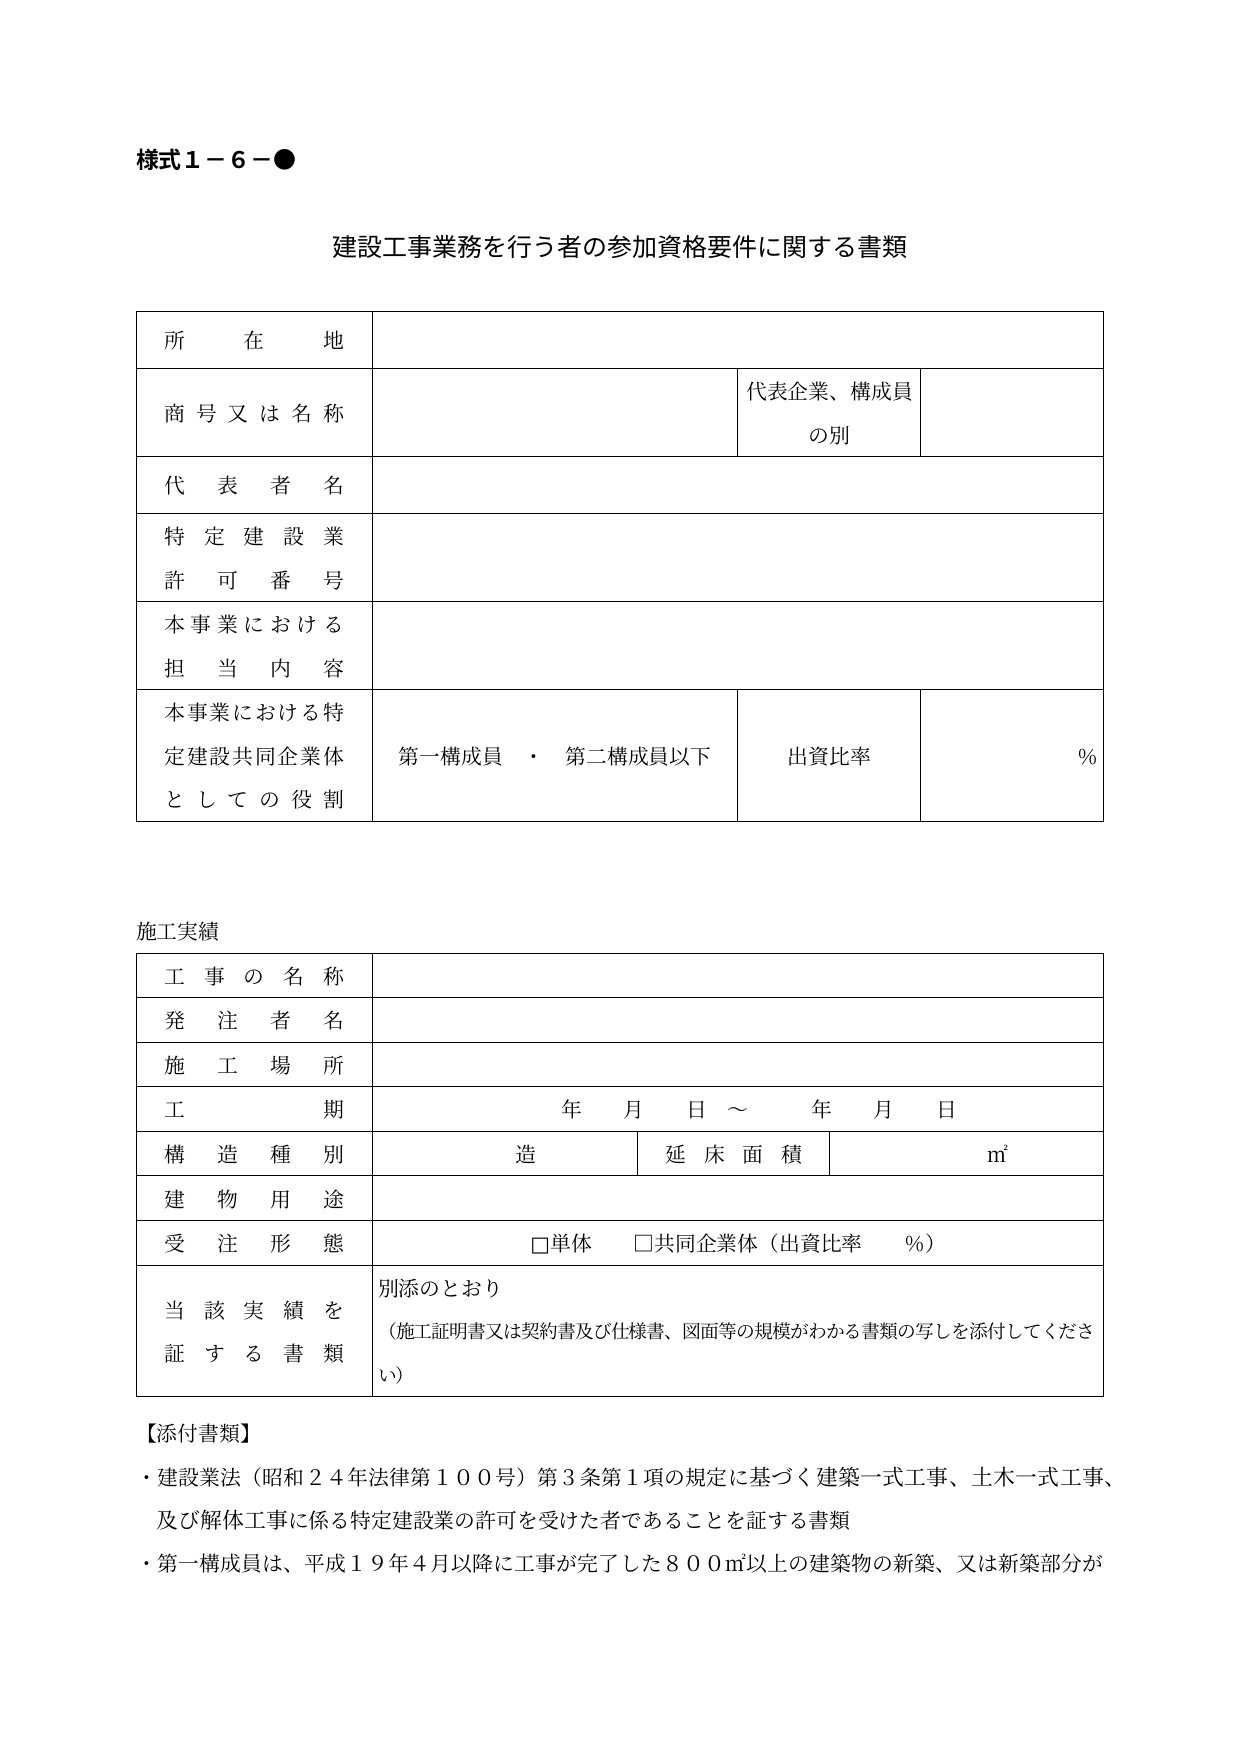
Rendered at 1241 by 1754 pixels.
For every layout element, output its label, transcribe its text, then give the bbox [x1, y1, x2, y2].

table_cell 受注形態 [137, 1221, 372, 1264]
text 施工実績 [136, 909, 1104, 952]
table_cell [373, 369, 737, 456]
table_cell 出資比率 [738, 690, 920, 821]
table_cell 施工場所 [137, 1043, 372, 1086]
table_cell 本事業における 担当内容 [137, 602, 372, 689]
table_cell 年 月 日 ～ 年 月 日 [373, 1087, 1103, 1131]
table_cell 商号又は名称 [137, 369, 372, 456]
table_header [373, 954, 1103, 997]
table_cell 建物用途 [137, 1176, 372, 1220]
table_cell [373, 457, 1103, 513]
table_cell [373, 998, 1103, 1042]
table_cell [373, 602, 1103, 689]
text 【添付書類】 [136, 1410, 1104, 1454]
table_cell 当該実績を 証する書類 [137, 1266, 372, 1396]
table_cell 代表企業、構成員 の別 [738, 369, 920, 456]
table_cell [373, 514, 1103, 601]
table_header 所在地 [137, 312, 372, 368]
table_cell [921, 369, 1103, 456]
subtitle 様式１－６－● [136, 137, 1104, 180]
table_cell 工期 [137, 1087, 372, 1131]
table_header 工事の名称 [137, 954, 372, 997]
text 建設工事業務を行う者の参加資格要件に関する書類 [136, 224, 1104, 267]
table_cell 本事業における特定建設共同企業体としての役割 [137, 690, 372, 821]
text ・建設業法（昭和２４年法律第１００号）第３条第１項の規定に基づく建築一式工事、土木一式工事、及び解体工事に係る特定建設業の許可を受けた者であることを証する書類 [136, 1454, 1104, 1541]
table_header [373, 312, 1103, 368]
table_cell 延床面積 [638, 1132, 829, 1175]
table_cell [373, 1176, 1103, 1220]
table_cell 構造種別 [137, 1132, 372, 1175]
table_cell 代表者名 [137, 457, 372, 513]
table_cell ㎡ [830, 1132, 1103, 1175]
table_cell 別添のとおり （施工証明書又は契約書及び仕様書、図面等の規模がわかる書類の写しを添付してください） [373, 1266, 1103, 1396]
table_cell 造 [373, 1132, 637, 1175]
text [136, 1541, 1104, 1584]
table_cell 発注者名 [137, 998, 372, 1042]
table_cell 特定建設業 許可番号 [137, 514, 372, 601]
table_cell ％ [921, 690, 1103, 821]
table_cell 第一構成員 ・ 第二構成員以下 [373, 690, 737, 821]
table_cell □単体 □共同企業体（出資比率 ％） [373, 1221, 1103, 1264]
table_cell [373, 1043, 1103, 1086]
